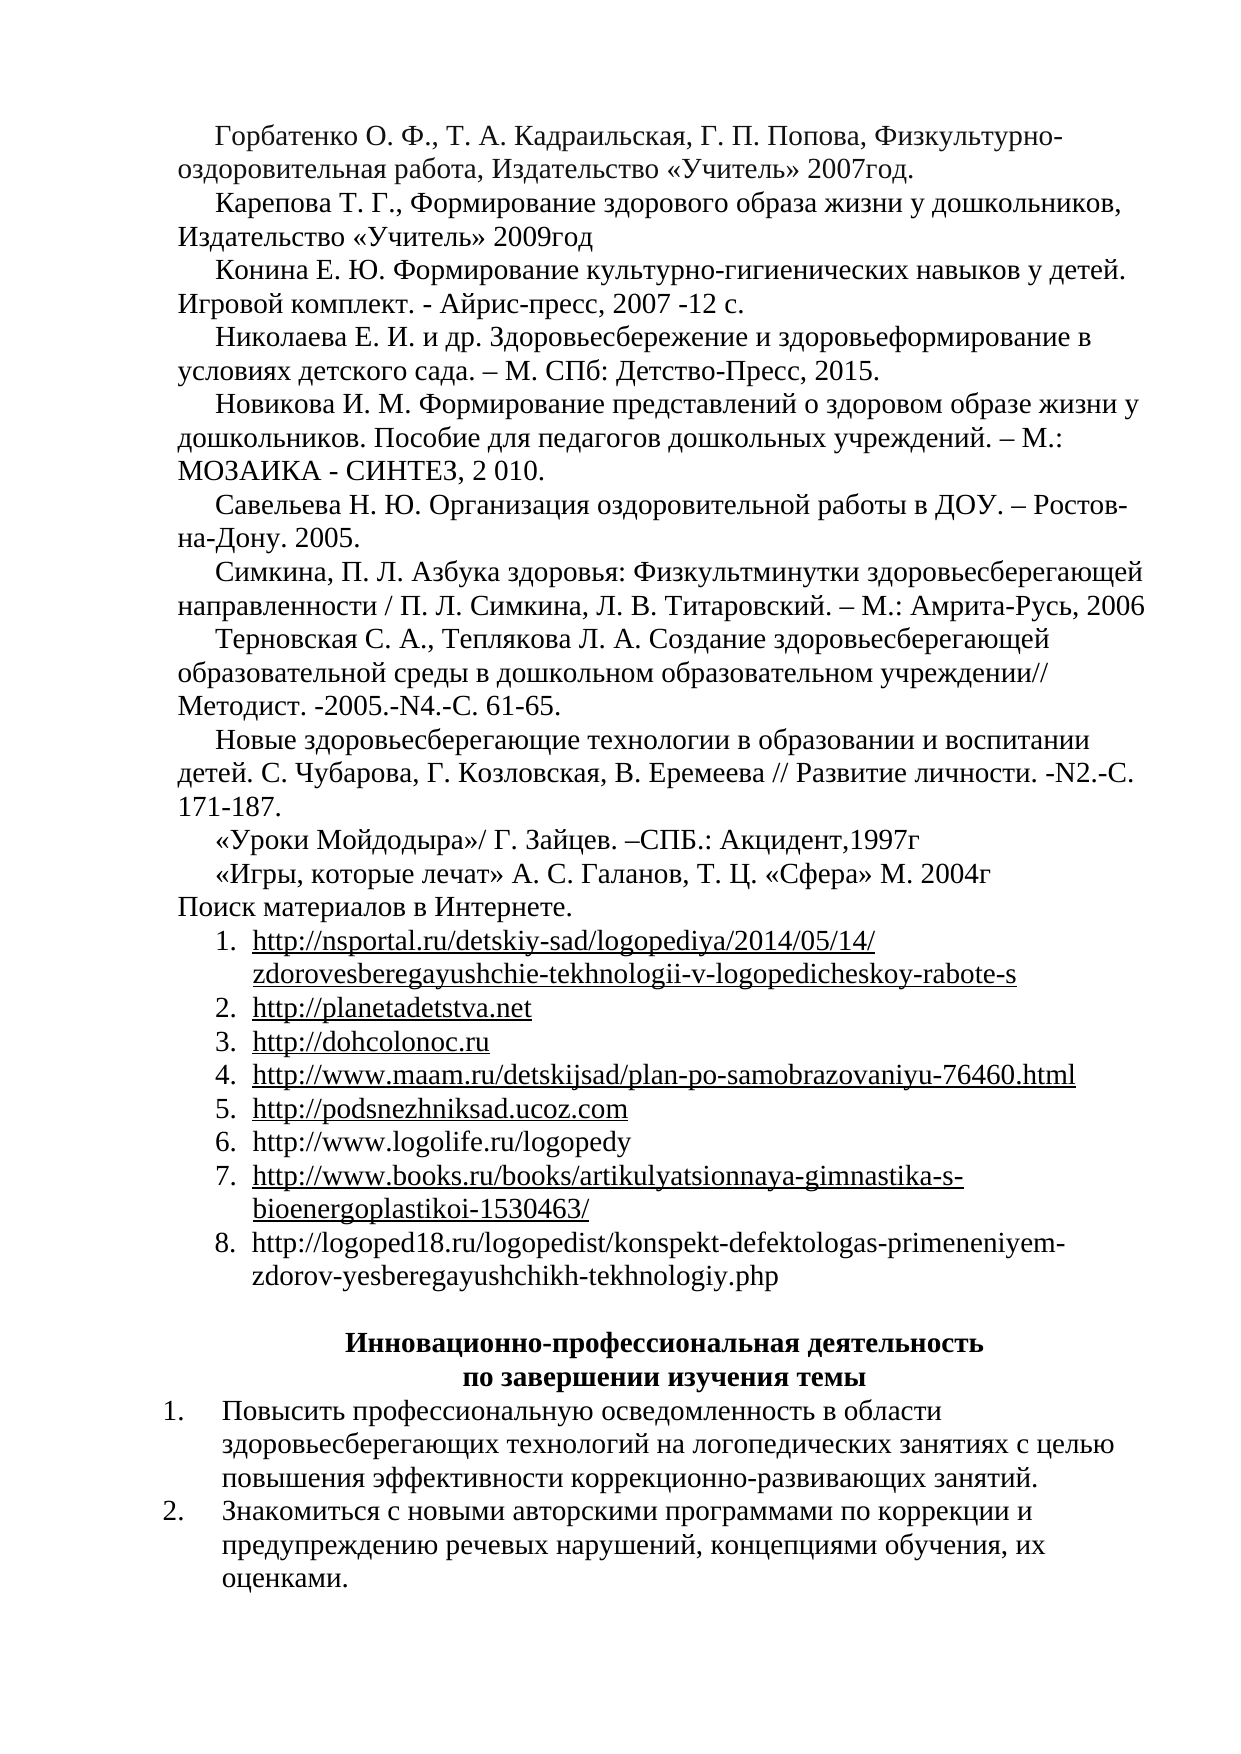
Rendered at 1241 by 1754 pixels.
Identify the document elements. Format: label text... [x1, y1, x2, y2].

text Конина Е. Ю. Формирование культурно-гигиенических навыков у детей. Игровой комплект. - Айрис-пресс, 2007 -12 с. [177, 252, 1152, 319]
text Симкина, П. Л. Азбука здоровья: Физкультминутки здоровьесберегающей направленности / П. Л. Симкина, Л. В. Титаровский. – М.: Амрита-Русь, 2006 [177, 554, 1152, 621]
list http://www.books.ru/books/artikulyatsionnaya-gimnastika-s-bioenergoplastikoi-1530463/ [215, 1158, 1152, 1225]
text по завершении изучения темы [177, 1359, 1152, 1393]
text Инновационно-профессиональная деятельность [177, 1326, 1152, 1359]
text «Игры, которые лечат» А. С. Галанов, Т. Ц. «Сфера» М. 2004г [177, 856, 1152, 889]
list http://nsportal.ru/detskiy-sad/logopediya/2014/05/14/zdorovesberegayushchie-tekhnologii-v-logopedicheskoy-rabote-s [215, 923, 1152, 990]
list http://dohcolonoc.ru [215, 1024, 1152, 1057]
text «Уроки Мойдодыра»/ Г. Зайцев. –СПБ.: Акцидент,1997г [177, 822, 1152, 856]
list http://planetadetstva.net [215, 990, 1152, 1024]
text Новые здоровьесберегающие технологии в образовании и воспитании детей. С. Чубарова, Г. Козловская, В. Еремеева // Развитие личности. -N2.-С. 171-187. [177, 722, 1152, 822]
list http://www.maam.ru/detskijsad/plan-po-samobrazovaniyu-76460.html [215, 1057, 1152, 1091]
text Поиск материалов в Интернете. [177, 889, 1152, 923]
list http://logoped18.ru/logopedist/konspekt-defektologas-primeneniyem-zdorov-yesberegayushchikh-tekhnologiy.php [214, 1225, 1152, 1292]
text Карепова Т. Г., Формирование здорового образа жизни у дошкольников, Издательство «Учитель» 2009год [177, 185, 1152, 252]
list Знакомиться с новыми авторскими программами по коррекции и предупреждению речевых нарушений, концепциями обучения, их оценками. [162, 1493, 1152, 1594]
text Николаева Е. И. и др. Здоровьесбережение и здоровьеформирование в условиях детского сада. – М. СПб: Детство-Пресс, 2015. [177, 319, 1152, 386]
list http://podsnezhniksad.ucoz.com [215, 1091, 1152, 1124]
text Горбатенко О. Ф., Т. А. Кадраильская, Г. П. Попова, Физкультурно-оздоровительная работа, Издательство «Учитель» 2007год. [177, 118, 1152, 185]
list http://www.logolife.ru/logopedy [215, 1124, 1152, 1158]
text Терновская С. А., Теплякова Л. А. Создание здоровьесберегающей образовательной среды в дошкольном образовательном учреждении// Методист. -2005.-N4.-С. 61-65. [177, 621, 1152, 722]
list Повысить профессиональную осведомленность в области здоровьесберегающих технологий на логопедических занятиях с целью повышения эффективности коррекционно-развивающих занятий. [162, 1393, 1152, 1493]
text Савельева Н. Ю. Организация оздоровительной работы в ДОУ. – Ростов-на-Дону. 2005. [177, 487, 1152, 554]
text Новикова И. М. Формирование представлений о здоровом образе жизни у дошкольников. Пособие для педагогов дошкольных учреждений. – М.: МОЗАИКА - СИНТЕЗ, 2 010. [177, 386, 1152, 487]
